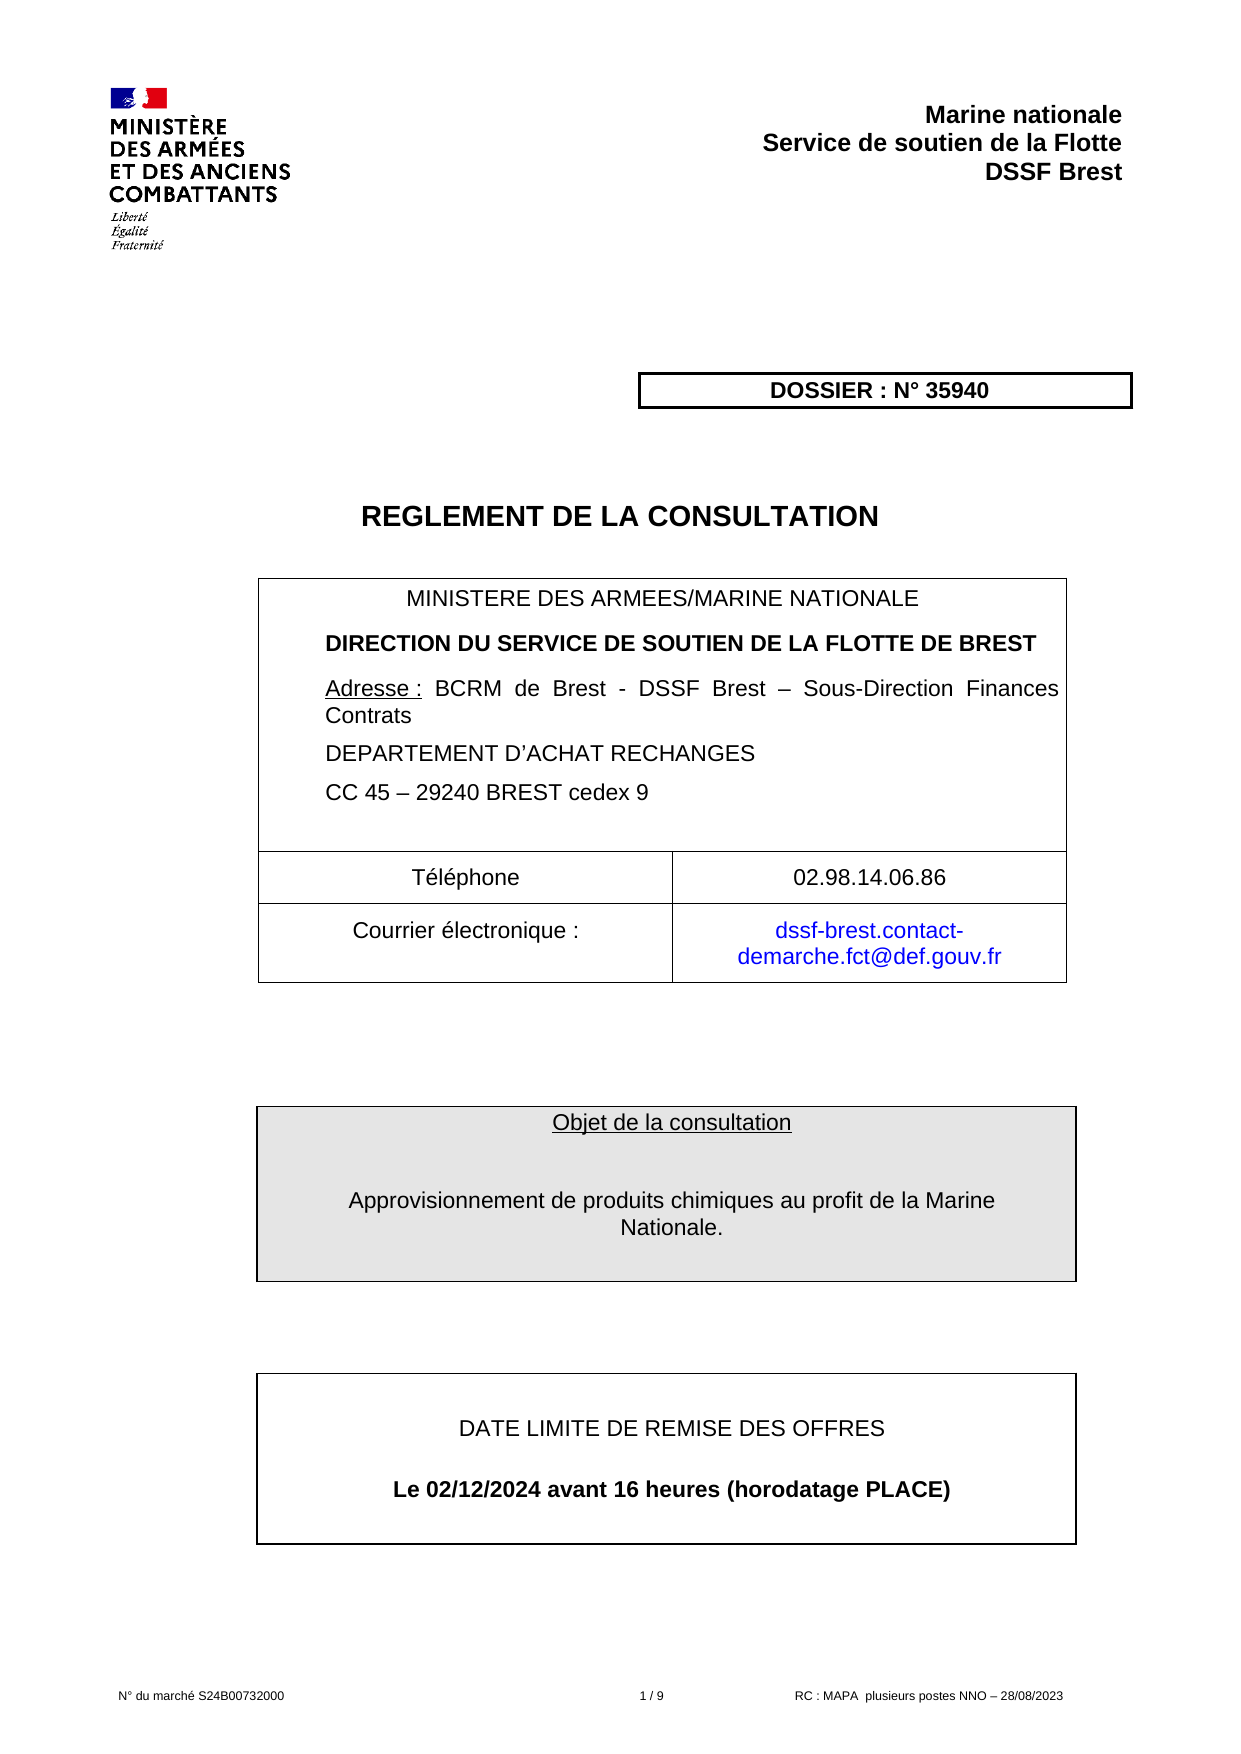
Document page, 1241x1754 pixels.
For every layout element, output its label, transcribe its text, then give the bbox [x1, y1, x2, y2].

text Objet de la consultation [258, 1107, 1075, 1136]
table_cell Courrier électronique : [259, 904, 672, 982]
picture [90, 67, 310, 270]
text Approvisionnement de produits chimiques au profit de la Marine Nationale. [258, 1183, 1075, 1240]
text REGLEMENT DE LA CONSULTATION [118, 499, 1122, 533]
table_cell Téléphone [259, 852, 672, 903]
text DOSSIER : N° 35940 [641, 375, 1130, 406]
text Le 02/12/2024 avant 16 heures (horodatage PLACE) [258, 1472, 1075, 1502]
table_header MINISTERE DES ARMEES/MARINE NATIONALE DIRECTION DU SERVICE DE SOUTIEN DE LA FLOTTE DE BREST Adresse : BCRM de Brest - DSSF Brest – Sous-Direction Finances Contrats DEPARTEMENT D’ACHAT RECHANGES CC 45 – 29240 BREST cedex 9 [259, 579, 1066, 851]
text Marine nationale [310, 100, 1122, 128]
text DSSF Brest [310, 157, 1122, 186]
table_cell 02.98.14.06.86 [673, 852, 1066, 903]
table_cell dssf-brest.contact-demarche.fct@def.gouv.fr [673, 904, 1066, 982]
text DATE LIMITE DE REMISE DES OFFRES [258, 1411, 1075, 1441]
text Service de soutien de la Flotte [310, 128, 1122, 157]
